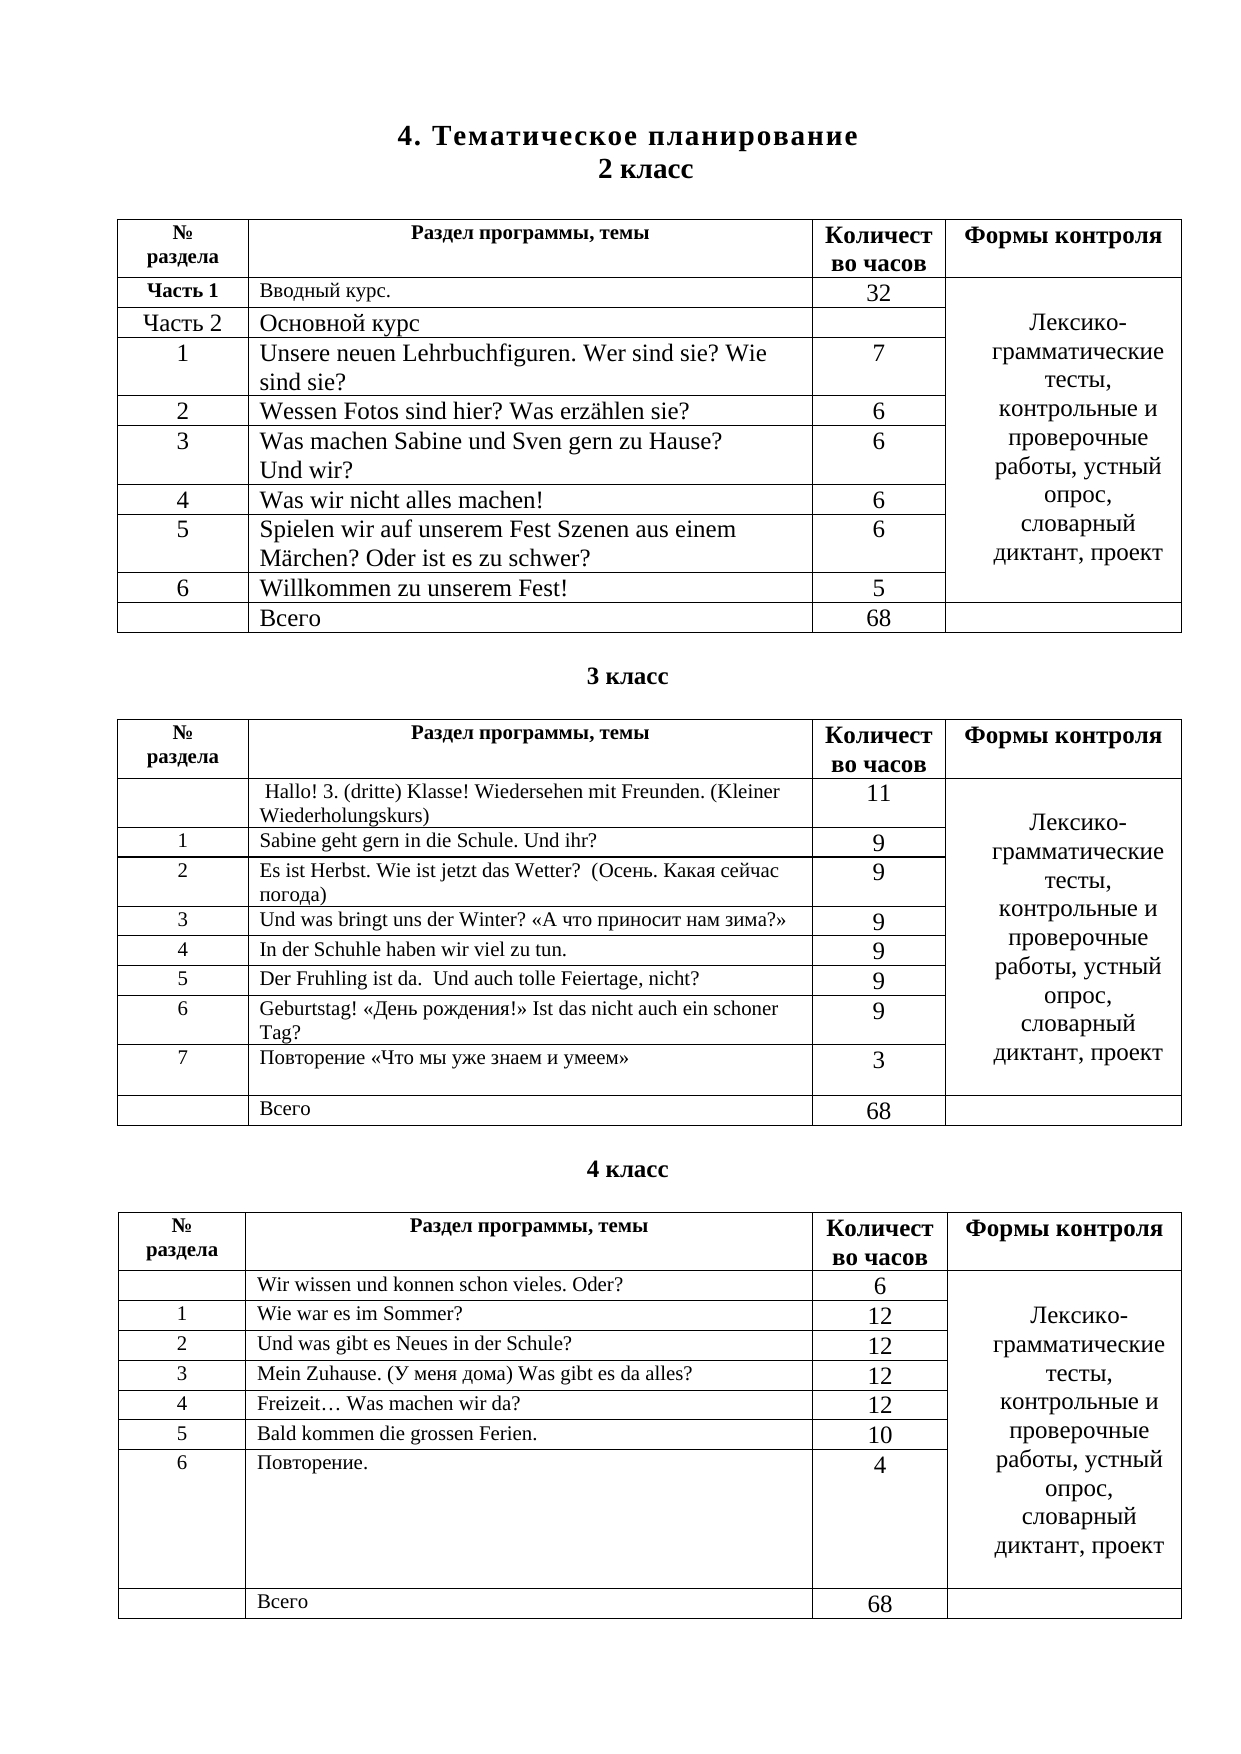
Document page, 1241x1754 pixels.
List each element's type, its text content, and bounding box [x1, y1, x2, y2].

table_cell 12 [813, 1331, 947, 1360]
table_cell [118, 1096, 248, 1124]
table_cell Повторение. [246, 1450, 812, 1588]
table_cell 9 [813, 996, 945, 1044]
table_cell Лексико-грамматические тесты, контрольные и проверочные работы, устный опрос, словарный диктант, проект [946, 278, 1181, 602]
table_header Раздел программы, темы [246, 1213, 812, 1270]
table_cell Unsere neuen Lehrbuchfiguren. Wer sind sie? Wie sind sie? [249, 338, 812, 395]
table_header Количество часов [813, 220, 945, 277]
table_cell 4 [119, 1391, 245, 1419]
table_cell 32 [813, 278, 945, 307]
table_cell Всего [246, 1589, 812, 1617]
table_cell 4 [813, 1450, 947, 1588]
table_cell 12 [813, 1361, 947, 1389]
table_cell 12 [813, 1301, 947, 1330]
table_cell 9 [813, 828, 945, 856]
table_cell [118, 603, 248, 632]
table_header № раздела [118, 220, 248, 277]
table_cell 3 [118, 426, 248, 484]
table_cell 6 [118, 996, 248, 1044]
table_cell 5 [118, 966, 248, 995]
text 3 класс [103, 661, 1152, 690]
table_cell [946, 1096, 1181, 1124]
table_cell Wir wissen und konnen schon vieles. Oder? [246, 1271, 812, 1300]
table_cell 6 [813, 1271, 947, 1300]
table_header Количество часов [813, 1213, 947, 1270]
table_cell 5 [813, 573, 945, 602]
table_cell [118, 779, 248, 827]
table_cell 10 [813, 1420, 947, 1449]
table_cell 3 [119, 1361, 245, 1389]
table_header Формы контроля [946, 220, 1181, 277]
table_cell 1 [119, 1301, 245, 1330]
table_cell 9 [813, 858, 945, 906]
text 4. Тематическое планирование [103, 118, 1152, 152]
table_cell 68 [813, 1589, 947, 1617]
table_cell [948, 1589, 1181, 1617]
table_header Раздел программы, темы [249, 220, 812, 277]
table_cell 6 [813, 396, 945, 425]
table_cell Freizeit… Was machen wir da? [246, 1391, 812, 1419]
table_header № раздела [119, 1213, 245, 1270]
table_cell [119, 1271, 245, 1300]
table_cell Was wir nicht alles machen! [249, 485, 812, 513]
table_cell [813, 308, 945, 337]
table_cell 11 [813, 779, 945, 827]
table_cell Всего [249, 603, 812, 632]
table_cell 2 [119, 1331, 245, 1360]
table_cell Wessen Fotos sind hier? Was erzählen sie? [249, 396, 812, 425]
table_header № раздела [118, 720, 248, 777]
text 4 класс [103, 1154, 1152, 1183]
table_cell Всего [249, 1096, 812, 1124]
table_cell Bald kommen die grossen Ferien. [246, 1420, 812, 1449]
table_header Раздел программы, темы [249, 720, 812, 777]
table_cell Geburtstag! «День рождения!» Ist das nicht auch ein schoner Tag? [249, 996, 812, 1044]
table_cell 1 [118, 828, 248, 856]
table_cell [119, 1589, 245, 1617]
table_cell 5 [118, 515, 248, 572]
table_cell Часть 1 [118, 278, 248, 307]
table_cell [946, 603, 1181, 632]
table_cell Вводный курс. [249, 278, 812, 307]
table_cell 6 [813, 515, 945, 572]
table_cell Was machen Sabine und Sven gern zu Hause? Und wir? [249, 426, 812, 484]
table_cell 6 [118, 573, 248, 602]
table_cell 5 [119, 1420, 245, 1449]
table_cell Hallo! 3. (dritte) Klasse! Wiedersehen mit Freunden. (Kleiner Wiederholungskurs) [249, 779, 812, 827]
text 2 класс [140, 152, 1152, 185]
table_cell Spielen wir auf unserem Fest Szenen aus einem Märchen? Oder ist es zu schwer? [249, 515, 812, 572]
table_cell Mein Zuhause. (У меня дома) Was gibt es da alles? [246, 1361, 812, 1389]
table_header Формы контроля [946, 720, 1181, 777]
table_header Количество часов [813, 720, 945, 777]
table_cell Wie war es im Sommer? [246, 1301, 812, 1330]
table_cell 2 [118, 858, 248, 906]
table_cell Es ist Herbst. Wie ist jetzt das Wetter? (Осень. Какая сейчас погода) [249, 858, 812, 906]
table_cell 9 [813, 966, 945, 995]
table_cell 9 [813, 907, 945, 935]
table_cell Основной курс [249, 308, 812, 337]
table_cell Лексико-грамматические тесты, контрольные и проверочные работы, устный опрос, словарный диктант, проект [946, 779, 1181, 1095]
table_cell 7 [813, 338, 945, 395]
table_cell Und was gibt es Neues in der Schule? [246, 1331, 812, 1360]
table_cell 2 [118, 396, 248, 425]
table_cell Der Fruhling ist da. Und auch tolle Feiertage, nicht? [249, 966, 812, 995]
table_cell In der Schuhle haben wir viel zu tun. [249, 936, 812, 965]
table_cell 68 [813, 603, 945, 632]
table_cell 12 [813, 1391, 947, 1419]
table_cell Willkommen zu unserem Fest! [249, 573, 812, 602]
table_header Формы контроля [948, 1213, 1181, 1270]
table_cell 4 [118, 936, 248, 965]
table_cell 6 [119, 1450, 245, 1588]
table_cell 6 [813, 485, 945, 513]
table_cell Повторение «Что мы уже знаем и умеем» [249, 1045, 812, 1095]
table_cell 6 [813, 426, 945, 484]
table_cell 4 [118, 485, 248, 513]
table_cell Sabine geht gern in die Schule. Und ihr? [249, 828, 812, 856]
table_cell 3 [118, 907, 248, 935]
table_cell 1 [118, 338, 248, 395]
table_cell 3 [813, 1045, 945, 1095]
table_cell Und was bringt uns der Winter? «А что приносит нам зима?» [249, 907, 812, 935]
table_cell Часть 2 [118, 308, 248, 337]
table_cell Лексико-грамматические тесты, контрольные и проверочные работы, устный опрос, словарный диктант, проект [948, 1271, 1181, 1588]
table_cell 7 [118, 1045, 248, 1095]
table_cell 9 [813, 936, 945, 965]
table_cell 68 [813, 1096, 945, 1124]
